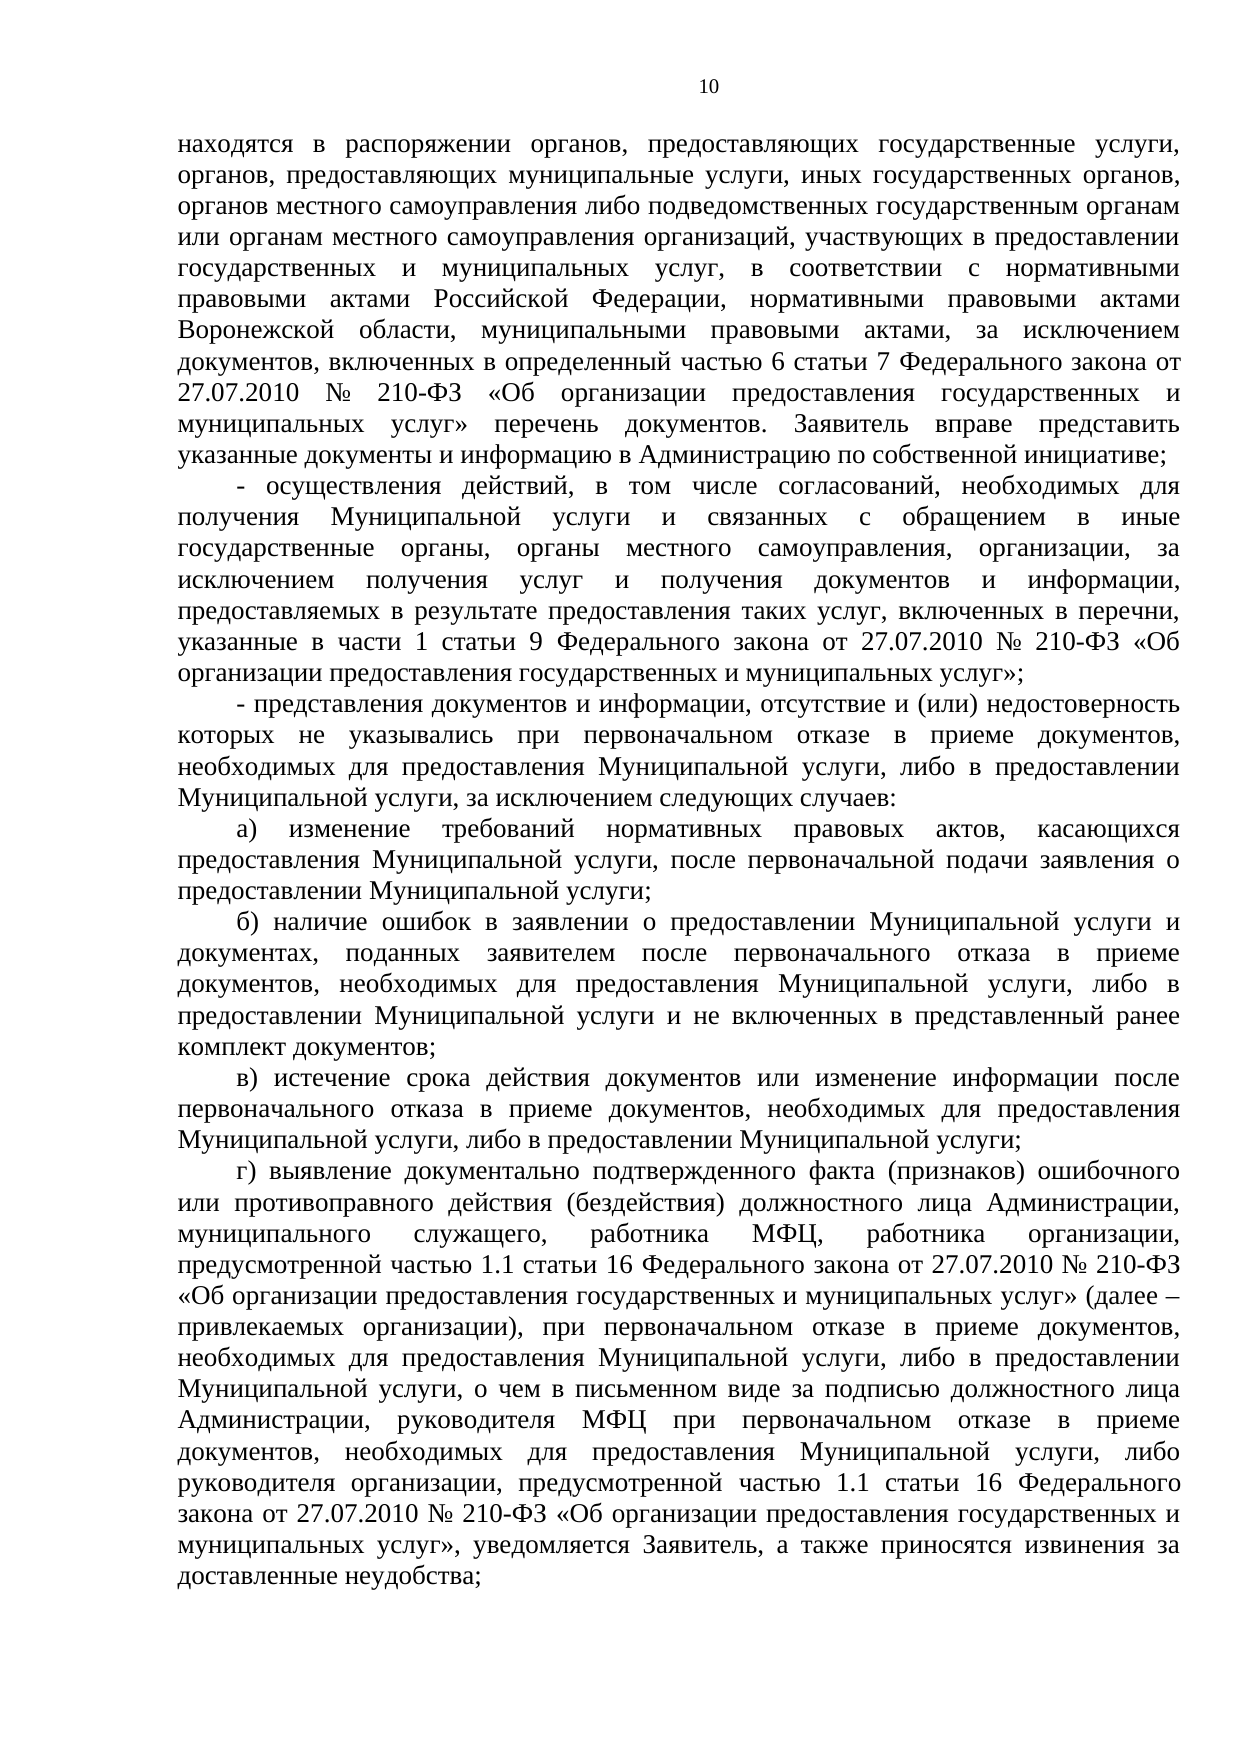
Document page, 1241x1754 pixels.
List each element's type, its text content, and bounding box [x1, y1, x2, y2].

text - представления документов и информации, отсутствие и (или) недостоверность которых не указывались при первоначальном отказе в приеме документов, необходимых для предоставления Муниципальной услуги, либо в предоставлении Муниципальной услуги, за исключением следующих случаев: [177, 687, 1181, 812]
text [177, 127, 1181, 469]
text б) наличие ошибок в заявлении о предоставлении Муниципальной услуги и документах, поданных заявителем после первоначального отказа в приеме документов, необходимых для предоставления Муниципальной услуги, либо в предоставлении Муниципальной услуги и не включенных в представленный ранее комплект документов; [177, 905, 1181, 1061]
text - осуществления действий, в том числе согласований, необходимых для получения Муниципальной услуги и связанных с обращением в иные государственные органы, органы местного самоуправления, организации, за исключением получения услуг и получения документов и информации, предоставляемых в результате предоставления таких услуг, включенных в перечни, указанные в части 1 статьи 9 Федерального закона от 27.07.2010 № 210-ФЗ «Об организации предоставления государственных и муниципальных услуг»; [177, 469, 1181, 687]
text г) выявление документально подтвержденного факта (признаков) ошибочного или противоправного действия (бездействия) должностного лица Администрации, муниципального служащего, работника МФЦ, работника организации, предусмотренной частью 1.1 статьи 16 Федерального закона от 27.07.2010 № 210-ФЗ «Об организации предоставления государственных и муниципальных услуг» (далее – привлекаемых организации), при первоначальном отказе в приеме документов, необходимых для предоставления Муниципальной услуги, либо в предоставлении Муниципальной услуги, о чем в письменном виде за подписью должностного лица Администрации, руководителя МФЦ при первоначальном отказе в приеме документов, необходимых для предоставления Муниципальной услуги, либо руководителя организации, предусмотренной частью 1.1 статьи 16 Федерального закона от 27.07.2010 № 210-ФЗ «Об организации предоставления государственных и муниципальных услуг», уведомляется Заявитель, а также приносятся извинения за доставленные неудобства; [177, 1154, 1181, 1591]
text в) истечение срока действия документов или изменение информации после первоначального отказа в приеме документов, необходимых для предоставления Муниципальной услуги, либо в предоставлении Муниципальной услуги; [177, 1061, 1181, 1154]
text а) изменение требований нормативных правовых актов, касающихся предоставления Муниципальной услуги, после первоначальной подачи заявления о предоставлении Муниципальной услуги; [177, 812, 1181, 905]
